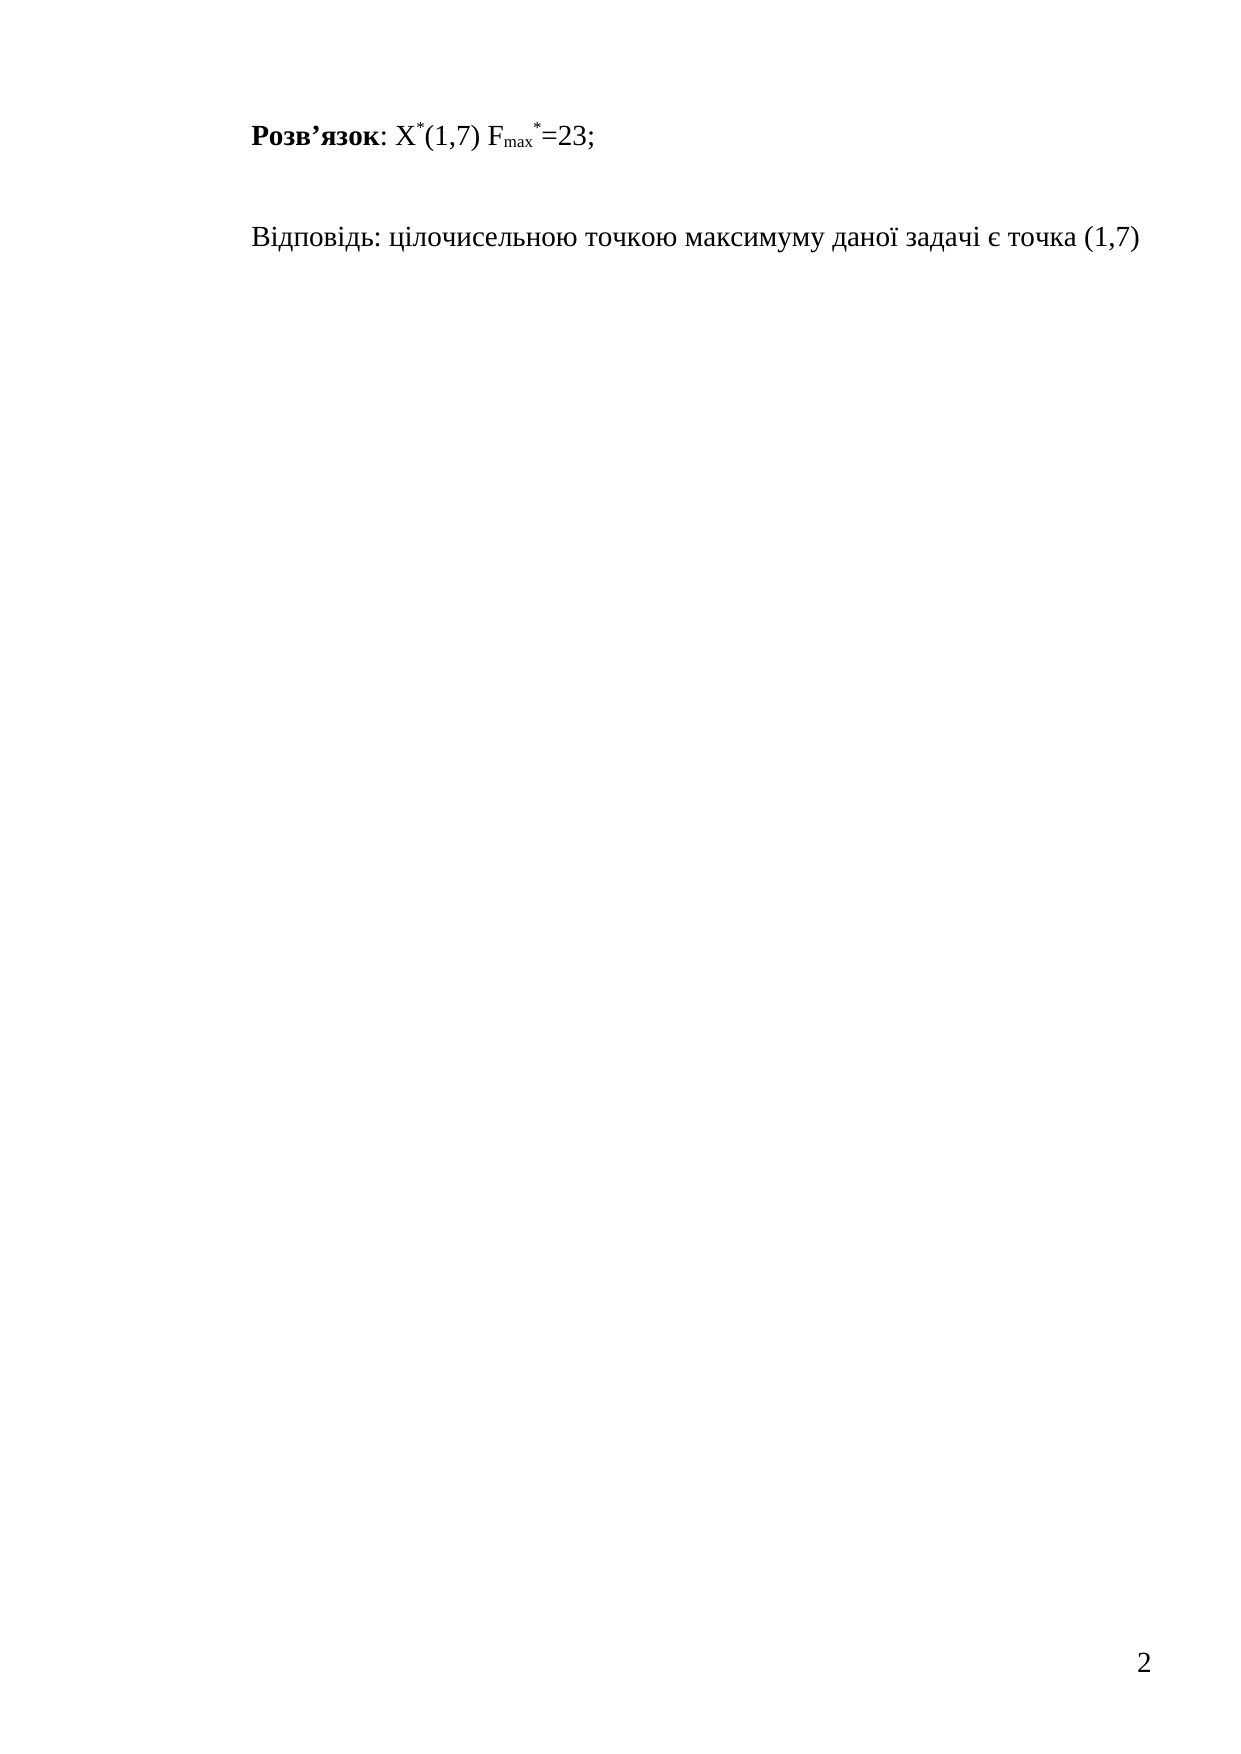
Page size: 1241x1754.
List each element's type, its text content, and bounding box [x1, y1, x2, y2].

text Розв’язок: X*(1,7) Fmax*=23; [177, 118, 1152, 152]
text Відповідь: цілочисельною точкою максимуму даної задачі є точка (1,7) [177, 219, 1152, 252]
